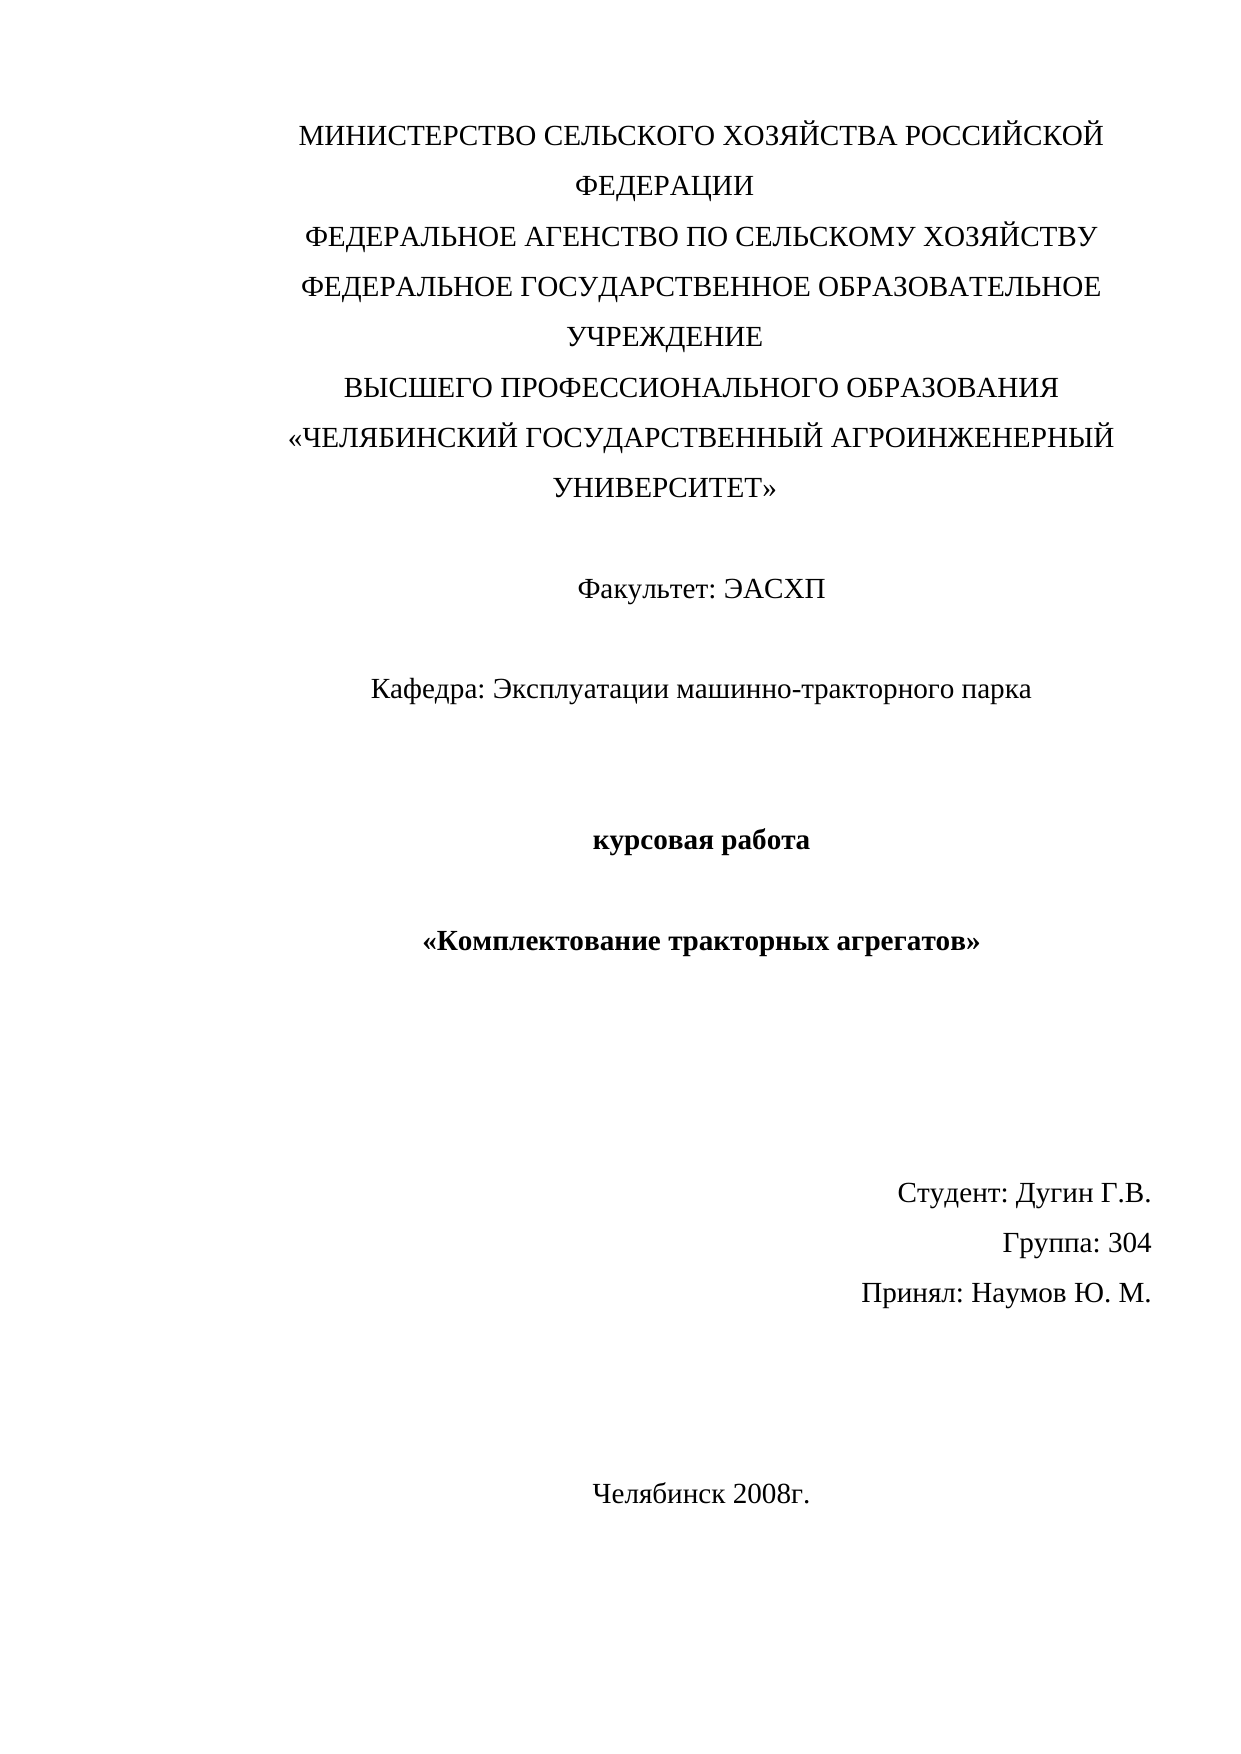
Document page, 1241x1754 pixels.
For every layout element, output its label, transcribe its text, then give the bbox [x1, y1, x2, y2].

text ФЕДЕРАЛЬНОЕ ГОСУДАРСТВЕННОЕ ОБРАЗОВАТЕЛЬНОЕ УЧРЕЖДЕНИЕ [177, 269, 1152, 353]
text «Комплектование тракторных агрегатов» [177, 923, 1152, 957]
text Студент: Дугин Г.В. [177, 1175, 1152, 1208]
text ФЕДЕРАЛЬНОЕ АГЕНСТВО ПО СЕЛЬСКОМУ ХОЗЯЙСТВУ [177, 219, 1152, 252]
text МИНИСТЕРСТВО СЕЛЬСКОГО ХОЗЯЙСТВА РОССИЙСКОЙ ФЕДЕРАЦИИ [177, 118, 1152, 202]
text курсовая работа [177, 822, 1152, 856]
text Группа: 304 [177, 1225, 1152, 1258]
text ВЫСШЕГО ПРОФЕССИОНАЛЬНОГО ОБРАЗОВАНИЯ [177, 370, 1152, 403]
text Факультет: ЭАСХП [177, 571, 1152, 604]
text Челябинск 2008г. [177, 1477, 1152, 1510]
text «ЧЕЛЯБИНСКИЙ ГОСУДАРСТВЕННЫЙ АГРОИНЖЕНЕРНЫЙ УНИВЕРСИТЕТ» [177, 420, 1152, 504]
text Кафедра: Эксплуатации машинно-тракторного парка [177, 672, 1152, 705]
text Принял: Наумов Ю. М. [177, 1275, 1152, 1309]
